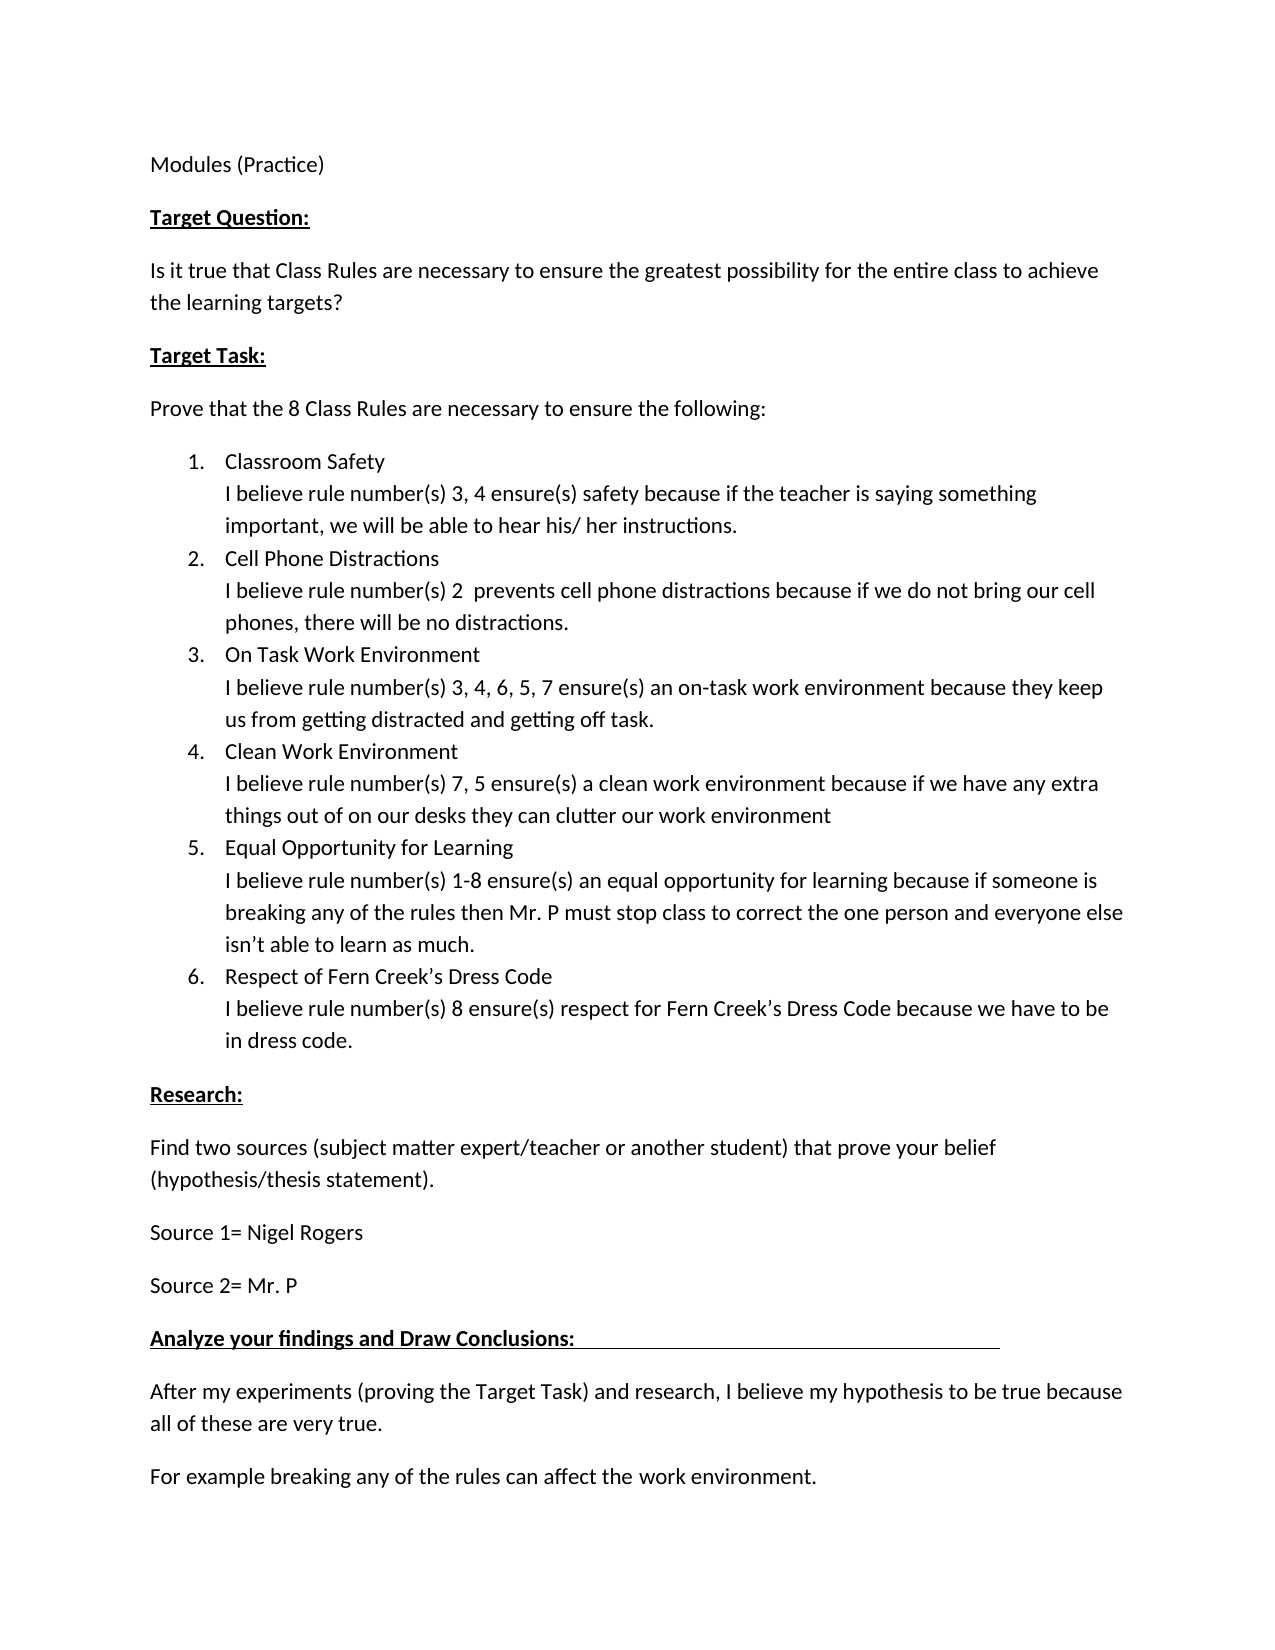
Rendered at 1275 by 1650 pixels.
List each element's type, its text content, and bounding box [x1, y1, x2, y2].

text Find two sources (subject matter expert/teacher or another student) that prove your belief (hypothesis/thesis statement). [150, 1133, 1125, 1193]
list Classroom Safety [187, 447, 1125, 475]
list Equal Opportunity for Learning [187, 833, 1125, 862]
list I believe rule number(s) 3, 4, 6, 5, 7 ensure(s) an on-task work environment because they keep us from getting distracted and getting off task. [225, 673, 1125, 733]
list I believe rule number(s) 1-8 ensure(s) an equal opportunity for learning because if someone is breaking any of the rules then Mr. P must stop class to correct the one person and everyone else isn’t able to learn as much. [225, 866, 1125, 958]
list Respect of Fern Creek’s Dress Code [187, 962, 1125, 990]
list I believe rule number(s) 2 prevents cell phone distractions because if we do not bring our cell phones, there will be no distractions. [225, 576, 1125, 636]
text Is it true that Class Rules are necessary to ensure the greatest possibility for the entire class to achieve the learning targets? [150, 256, 1125, 316]
text After my experiments (proving the Target Task) and research, I believe my hypothesis to be true because all of these are very true. [150, 1377, 1125, 1437]
text Target Question: [150, 203, 1125, 231]
text Source 2= Mr. P [150, 1271, 1125, 1299]
text Target Task: [150, 341, 1125, 369]
text Modules (Practice) [150, 150, 1125, 178]
text For example breaking any of the rules can affect the work environment. [150, 1462, 1125, 1490]
list Clean Work Environment [187, 737, 1125, 765]
list I believe rule number(s) 7, 5 ensure(s) a clean work environment because if we have any extra things out of on our desks they can clutter our work environment [225, 769, 1125, 829]
text Analyze your findings and Draw Conclusions: [150, 1324, 1125, 1352]
text Prove that the 8 Class Rules are necessary to ensure the following: [150, 394, 1125, 422]
list Cell Phone Distractions [187, 544, 1125, 572]
list I believe rule number(s) 3, 4 ensure(s) safety because if the teacher is saying something important, we will be able to hear his/ her instructions. [225, 479, 1125, 540]
list On Task Work Environment [187, 640, 1125, 668]
text Research: [150, 1080, 1125, 1108]
list I believe rule number(s) 8 ensure(s) respect for Fern Creek’s Dress Code because we have to be in dress code. [225, 994, 1125, 1055]
text Source 1= Nigel Rogers [150, 1218, 1125, 1246]
